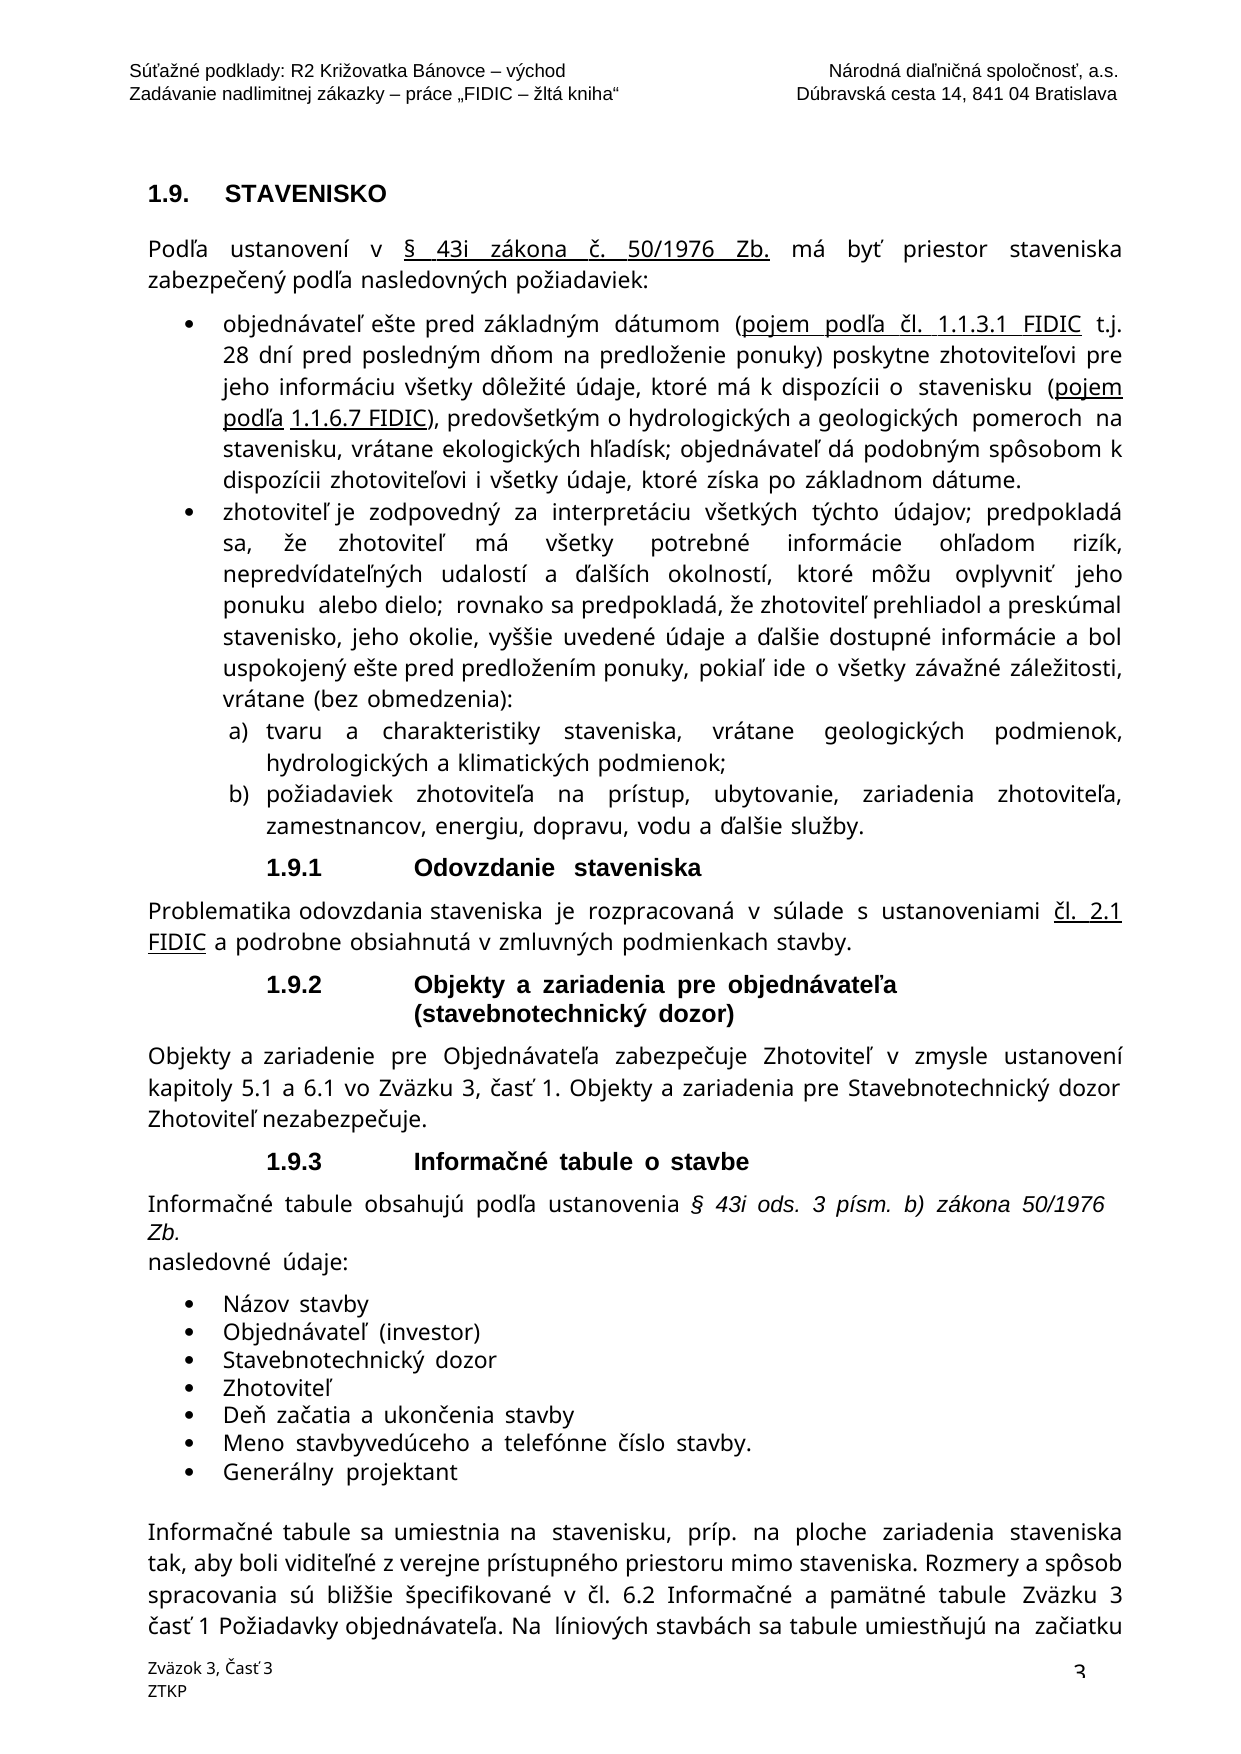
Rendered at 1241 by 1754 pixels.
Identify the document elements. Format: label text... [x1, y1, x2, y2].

text Problematika odovzdania staveniska je rozpracovaná v súlade s ustanoveniami čl. 2.1 FIDIC a podrobne obsiahnutá v zmluvných podmienkach stavby. [148, 895, 1123, 958]
text Podľa ustanovení v § 43i zákona č. 50/1976 Zb. má byť priestor staveniska zabezpečený podľa nasledovných požiadaviek: [148, 233, 1123, 296]
text nasledovné údaje: [148, 1246, 1134, 1277]
list objednávateľ ešte pred základným dátumom (pojem podľa čl. 1.1.3.1 FIDIC t.j. 28 dní pred posledným dňom na predloženie ponuky) poskytne zhotoviteľovi pre jeho informáciu všetky dôležité údaje, ktoré má k dispozícii o stavenisku (pojem podľa 1.1.6.7 FIDIC), predovšetkým o hydrologických a geologických pomeroch na stavenisku, vrátane ekologických hľadísk; objednávateľ dá podobným spôsobom k dispozícii zhotoviteľovi i všetky údaje, ktoré získa po základnom dátume. [185, 308, 1123, 496]
list Objednávateľ (investor) [185, 1318, 1134, 1346]
list Názov stavby [185, 1290, 1134, 1318]
subtitle Odovzdanie staveniska [266, 853, 1134, 882]
list Generálny projektant [185, 1457, 1134, 1486]
list Deň začatia a ukončenia stavby [185, 1402, 1134, 1429]
subtitle Objekty a zariadenia pre objednávateľa (stavebnotechnický dozor) [266, 970, 1134, 1027]
text Informačné tabule obsahujú podľa ustanovenia § 43i ods. 3 písm. b) zákona 50/1976 Zb. [148, 1188, 1134, 1246]
subtitle Informačné tabule o stavbe [266, 1147, 1134, 1176]
list zhotoviteľ je zodpovedný za interpretáciu všetkých týchto údajov; predpokladá sa, že zhotoviteľ má všetky potrebné informácie ohľadom rizík, nepredvídateľných udalostí a ďalších okolností, ktoré môžu ovplyvniť jeho ponuku alebo dielo; rovnako sa predpokladá, že zhotoviteľ prehliadol a preskúmal stavenisko, jeho okolie, vyššie uvedené údaje a ďalšie dostupné informácie a bol uspokojený ešte pred predložením ponuky, pokiaľ ide o všetky závažné záležitosti, vrátane (bez obmedzenia): [185, 496, 1123, 714]
list tvaru a charakteristiky staveniska, vrátane geologických podmienok, hydrologických a klimatických podmienok; [228, 715, 1123, 778]
list Zhotoviteľ [185, 1374, 1134, 1402]
text Objekty a zariadenie pre Objednávateľa zabezpečuje Zhotoviteľ v zmysle ustanovení kapitoly 5.1 a 6.1 vo Zväzku 3, časť 1. Objekty a zariadenia pre Stavebnotechnický dozor Zhotoviteľ nezabezpečuje. [148, 1040, 1123, 1134]
list Meno stavbyvedúceho a telefónne číslo stavby. [185, 1429, 1134, 1457]
subtitle STAVENISKO [148, 179, 1134, 207]
list Stavebnotechnický dozor [185, 1346, 1134, 1374]
list požiadaviek zhotoviteľa na prístup, ubytovanie, zariadenia zhotoviteľa, zamestnancov, energiu, dopravu, vodu a ďalšie služby. [228, 778, 1122, 841]
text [148, 1516, 1123, 1642]
